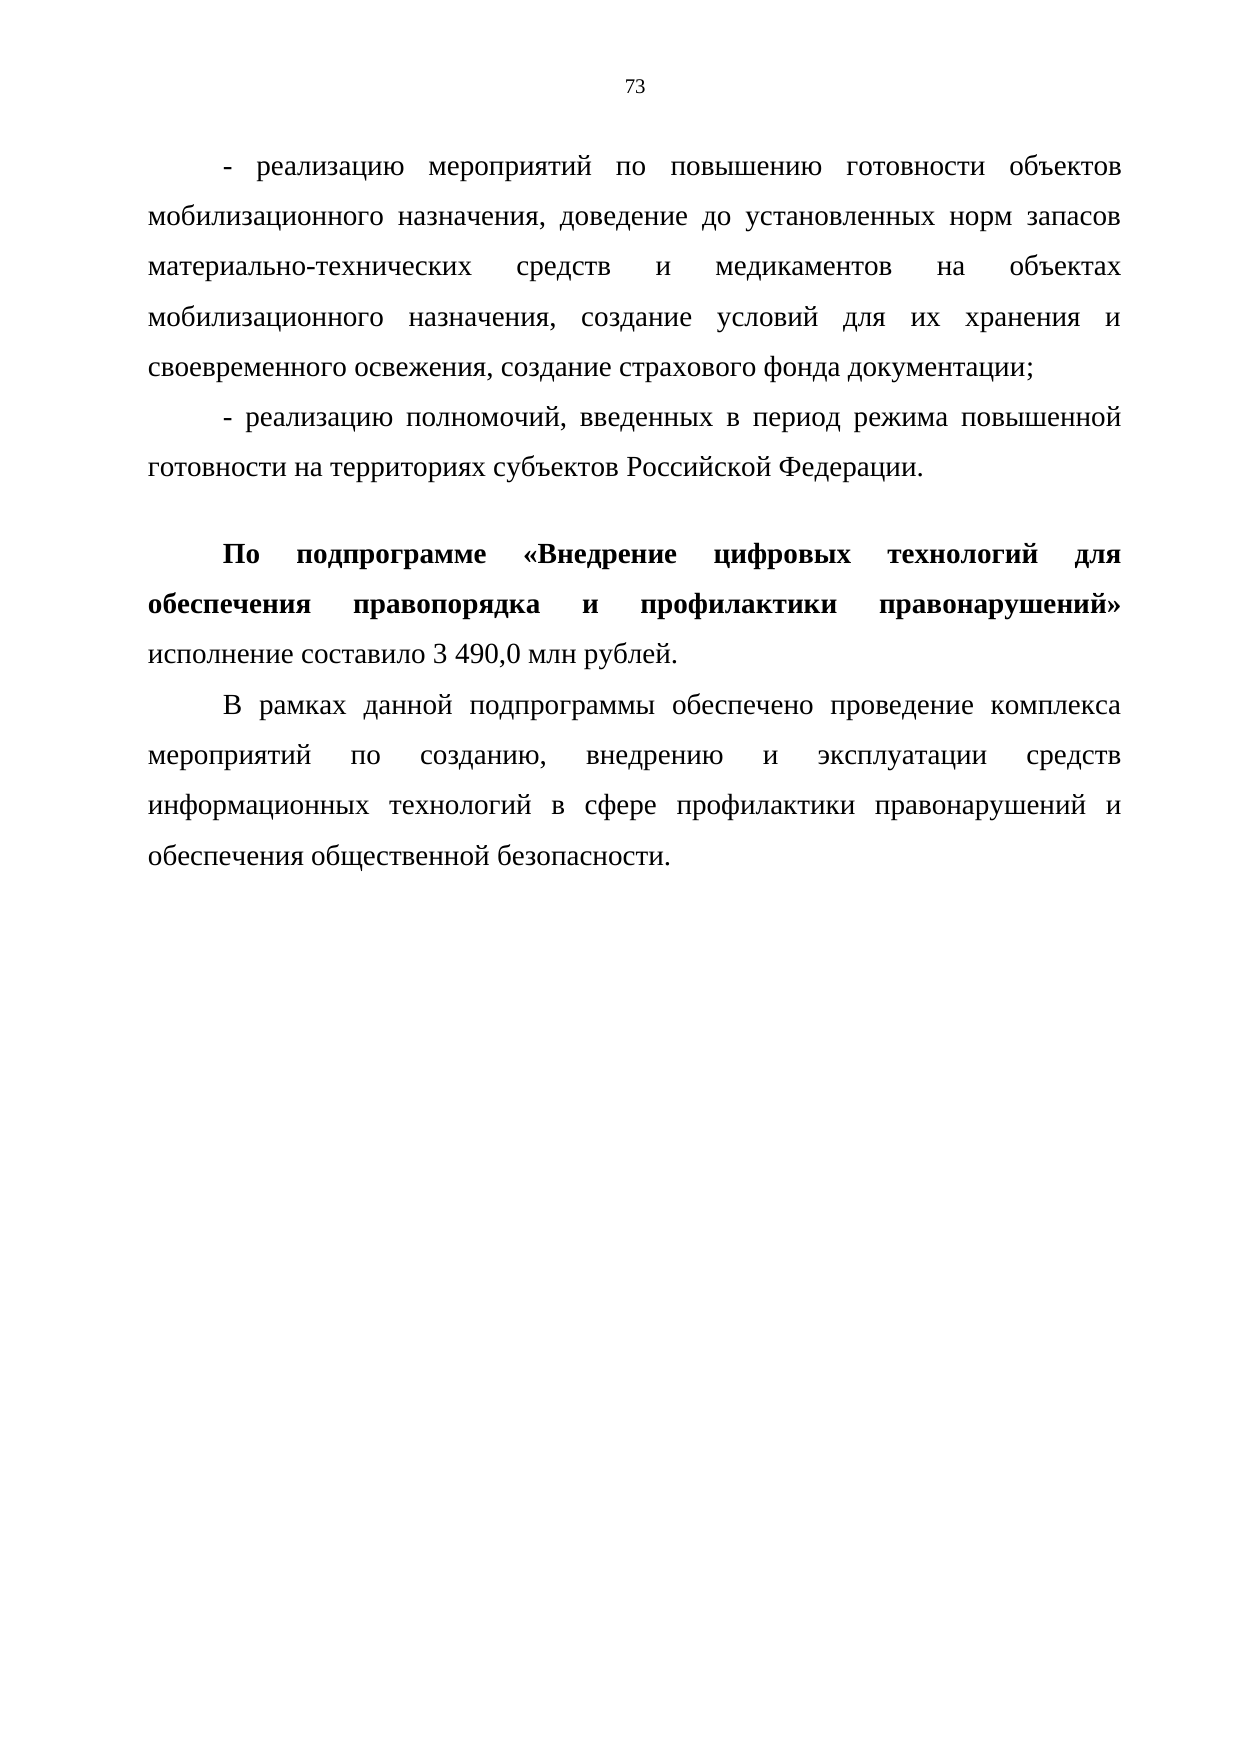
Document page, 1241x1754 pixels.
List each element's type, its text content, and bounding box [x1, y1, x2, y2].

text - реализацию полномочий, введенных в период режима повышенной готовности на территориях субъектов Российской Федерации. [148, 399, 1122, 483]
text В рамках данной подпрограммы обеспечено проведение комплекса мероприятий по созданию, внедрению и эксплуатации средств информационных технологий в сфере профилактики правонарушений и обеспечения общественной безопасности. [148, 687, 1122, 871]
text По подпрограмме «Внедрение цифровых технологий для обеспечения правопорядка и профилактики правонарушений» исполнение составило 3 490,0 млн рублей. [148, 536, 1122, 670]
text - реализацию мероприятий по повышению готовности объектов мобилизационного назначения, доведение до установленных норм запасов материально-технических средств и медикаментов на объектах мобилизационного назначения, создание условий для их хранения и своевременного освежения, создание страхового фонда документации; [148, 148, 1122, 382]
